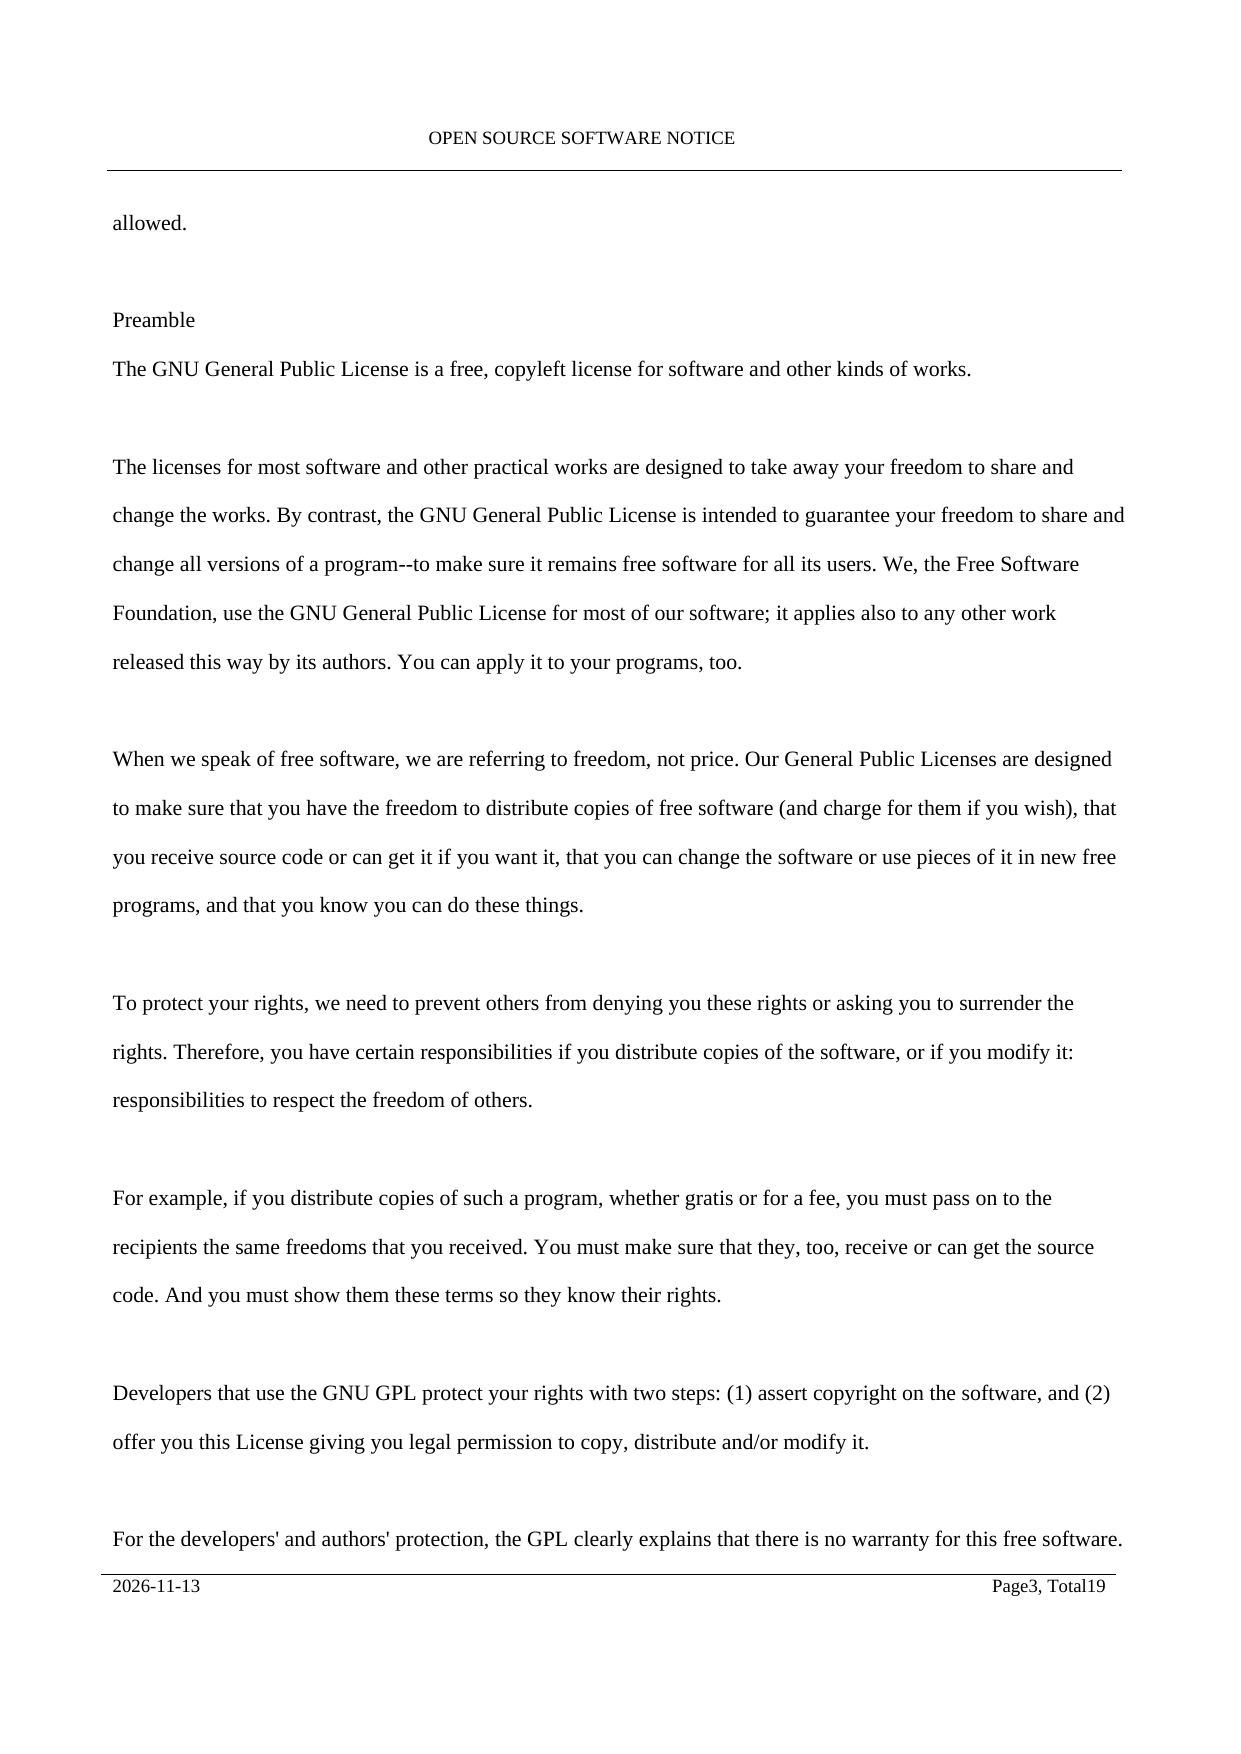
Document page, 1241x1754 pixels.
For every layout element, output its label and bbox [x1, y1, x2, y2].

text [112, 206, 1128, 1555]
